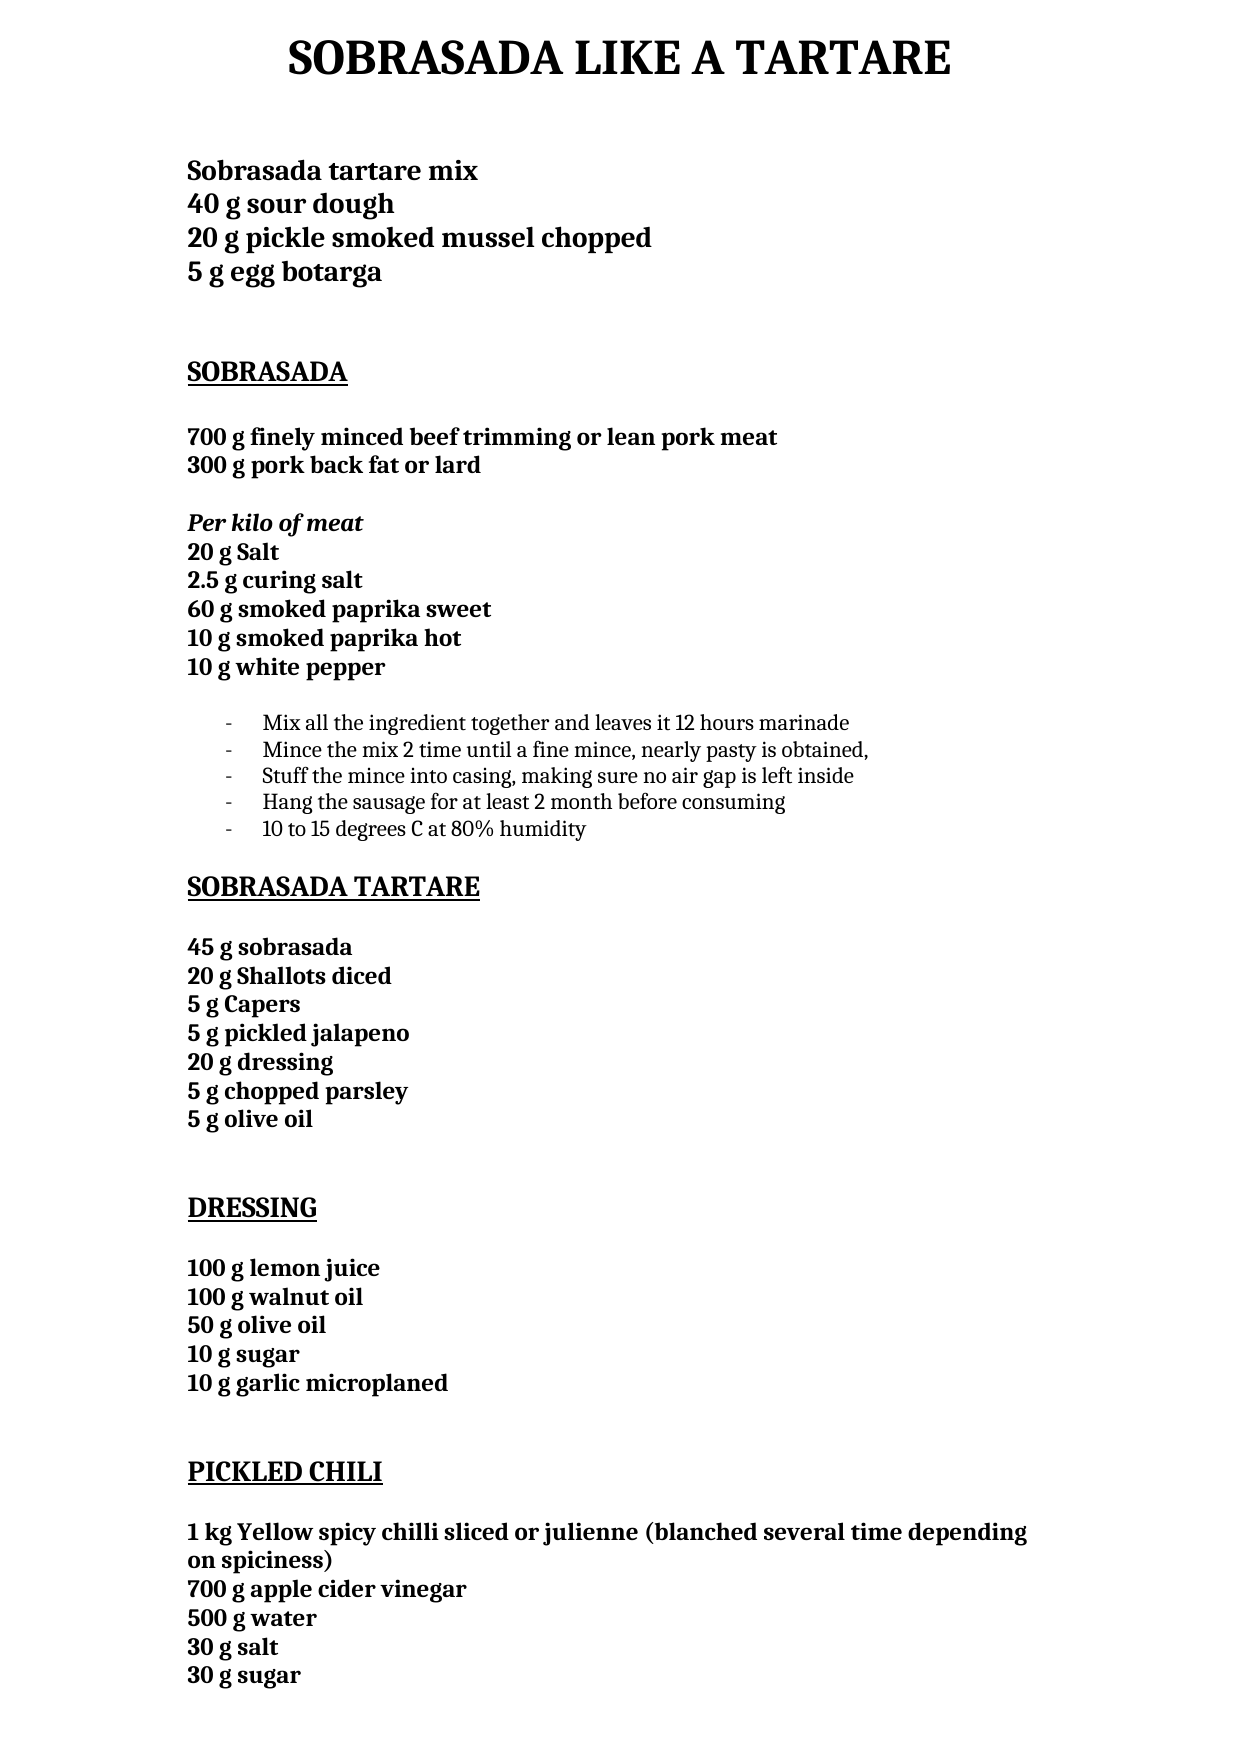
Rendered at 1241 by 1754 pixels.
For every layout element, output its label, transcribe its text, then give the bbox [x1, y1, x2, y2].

text SOBRASADA LIKE A TARTARE [187, 29, 1053, 87]
list Mix all the ingredient together and leaves it 12 hours marinade [225, 710, 1053, 736]
text 100 g walnut oil [187, 1283, 1053, 1311]
text 10 g smoked paprika hot [187, 624, 1053, 652]
text 10 g sugar [187, 1340, 1053, 1369]
text PICKLED CHILI [187, 1455, 1053, 1489]
text SOBRASADA TARTARE [187, 871, 1053, 904]
text 1 kg Yellow spicy chilli sliced or julienne (blanched several time depending on spiciness) [187, 1517, 1053, 1575]
text 60 g smoked paprika sweet [187, 595, 1053, 624]
text 50 g olive oil [187, 1311, 1053, 1340]
text 20 g dressing [187, 1048, 1053, 1077]
list Stuff the mince into casing, making sure no air gap is left inside [225, 763, 1053, 789]
text 5 g olive oil [187, 1105, 1053, 1134]
text Sobrasada tartare mix [187, 154, 1053, 188]
list 10 to 15 degrees C at 80% humidity [225, 815, 1053, 842]
text 700 g apple cider vinegar [187, 1575, 1053, 1604]
text 30 g sugar [187, 1661, 1053, 1690]
list Hang the sausage for at least 2 month before consuming [225, 789, 1053, 815]
text Per kilo of meat [187, 509, 1053, 537]
list Mince the mix 2 time until a fine mince, nearly pasty is obtained, [225, 736, 1053, 763]
text 5 g egg botarga [187, 255, 1053, 288]
text 20 g Shallots diced [187, 962, 1053, 990]
text 20 g Salt [187, 537, 1053, 566]
text 500 g water [187, 1604, 1053, 1632]
text 2.5 g curing salt [187, 566, 1053, 595]
text 40 g sour dough [187, 188, 1053, 221]
text 10 g white pepper [187, 652, 1053, 681]
text 100 g lemon juice [187, 1254, 1053, 1283]
text 10 g garlic microplaned [187, 1369, 1053, 1398]
text 5 g Capers [187, 990, 1053, 1019]
text 45 g sobrasada [187, 933, 1053, 962]
text 5 g chopped parsley [187, 1077, 1053, 1105]
text SOBRASADA [187, 355, 1053, 389]
text 20 g pickle smoked mussel chopped [187, 221, 1053, 255]
text 300 g pork back fat or lard [187, 451, 1053, 480]
text 5 g pickled jalapeno [187, 1019, 1053, 1048]
text 700 g finely minced beef trimming or lean pork meat [187, 422, 1053, 451]
text 30 g salt [187, 1632, 1053, 1661]
text DRESSING [187, 1192, 1053, 1225]
